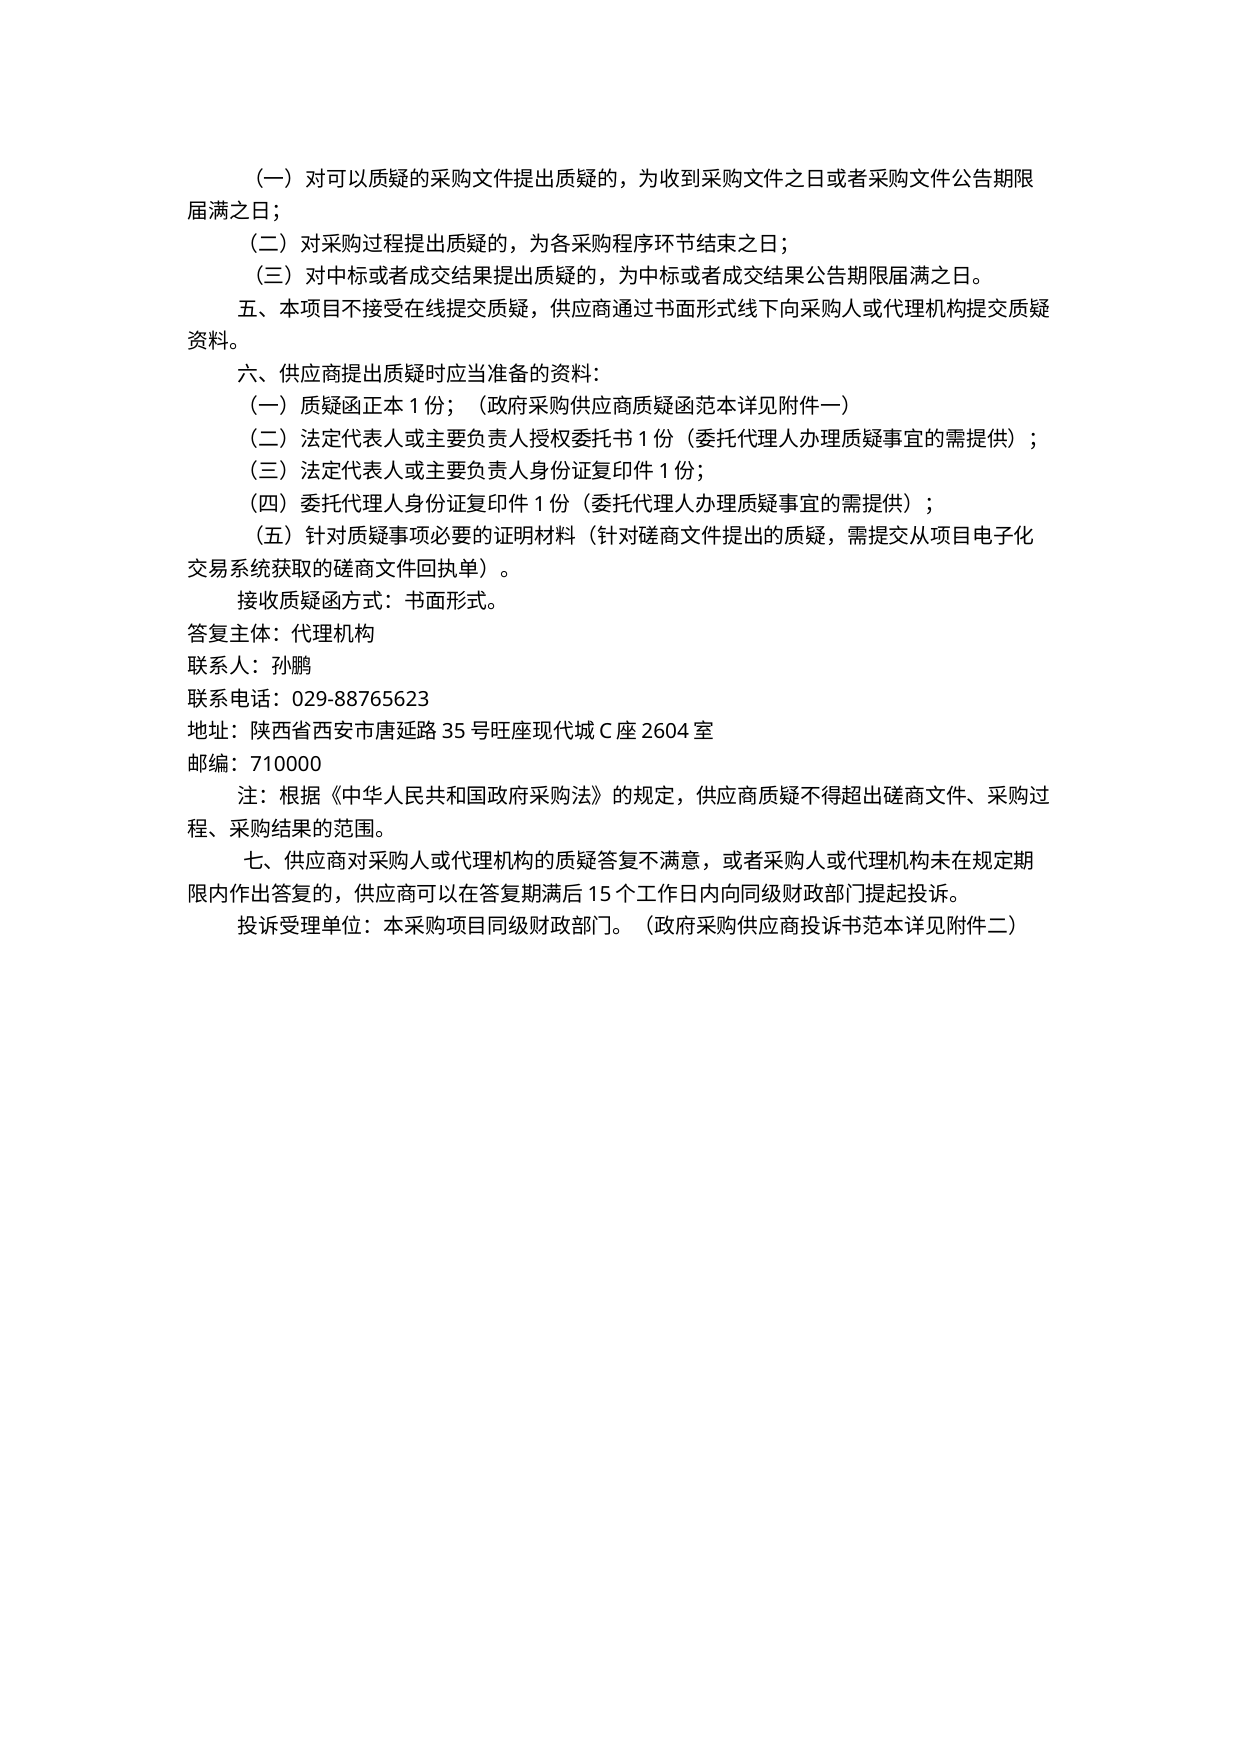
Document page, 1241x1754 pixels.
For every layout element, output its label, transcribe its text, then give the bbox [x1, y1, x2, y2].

text （一）对可以质疑的采购文件提出质疑的，为收到采购文件之日或者采购文件公告期限届满之日； [187, 162, 1053, 227]
text （四）委托代理人身份证复印件1份（委托代理人办理质疑事宜的需提供）； [187, 487, 1053, 519]
text 联系人：孙鹏 [187, 649, 1053, 682]
text （三）对中标或者成交结果提出质疑的，为中标或者成交结果公告期限届满之日。 [187, 259, 1053, 292]
text 投诉受理单位：本采购项目同级财政部门。（政府采购供应商投诉书范本详见附件二） [187, 909, 1053, 942]
text 联系电话：029-88765623 [187, 682, 1053, 714]
text （五）针对质疑事项必要的证明材料（针对磋商文件提出的质疑，需提交从项目电子化交易系统获取的磋商文件回执单）。 [187, 519, 1053, 584]
text （一）质疑函正本1份；（政府采购供应商质疑函范本详见附件一） [187, 389, 1053, 422]
text 注：根据《中华人民共和国政府采购法》的规定，供应商质疑不得超出磋商文件、采购过程、采购结果的范围。 [187, 779, 1053, 844]
text 接收质疑函方式：书面形式。 [187, 584, 1053, 617]
text 地址：陕西省西安市唐延路35号旺座现代城C座2604室 [187, 714, 1053, 747]
text 五、本项目不接受在线提交质疑，供应商通过书面形式线下向采购人或代理机构提交质疑资料。 [187, 292, 1053, 357]
text 答复主体：代理机构 [187, 617, 1053, 649]
text （三）法定代表人或主要负责人身份证复印件1份； [187, 454, 1053, 487]
text （二）法定代表人或主要负责人授权委托书1份（委托代理人办理质疑事宜的需提供）； [187, 422, 1053, 454]
text 七、供应商对采购人或代理机构的质疑答复不满意，或者采购人或代理机构未在规定期限内作出答复的，供应商可以在答复期满后15个工作日内向同级财政部门提起投诉。 [187, 844, 1053, 909]
text 邮编：710000 [187, 747, 1053, 779]
text （二）对采购过程提出质疑的，为各采购程序环节结束之日； [187, 227, 1053, 259]
text 六、供应商提出质疑时应当准备的资料： [187, 357, 1053, 389]
